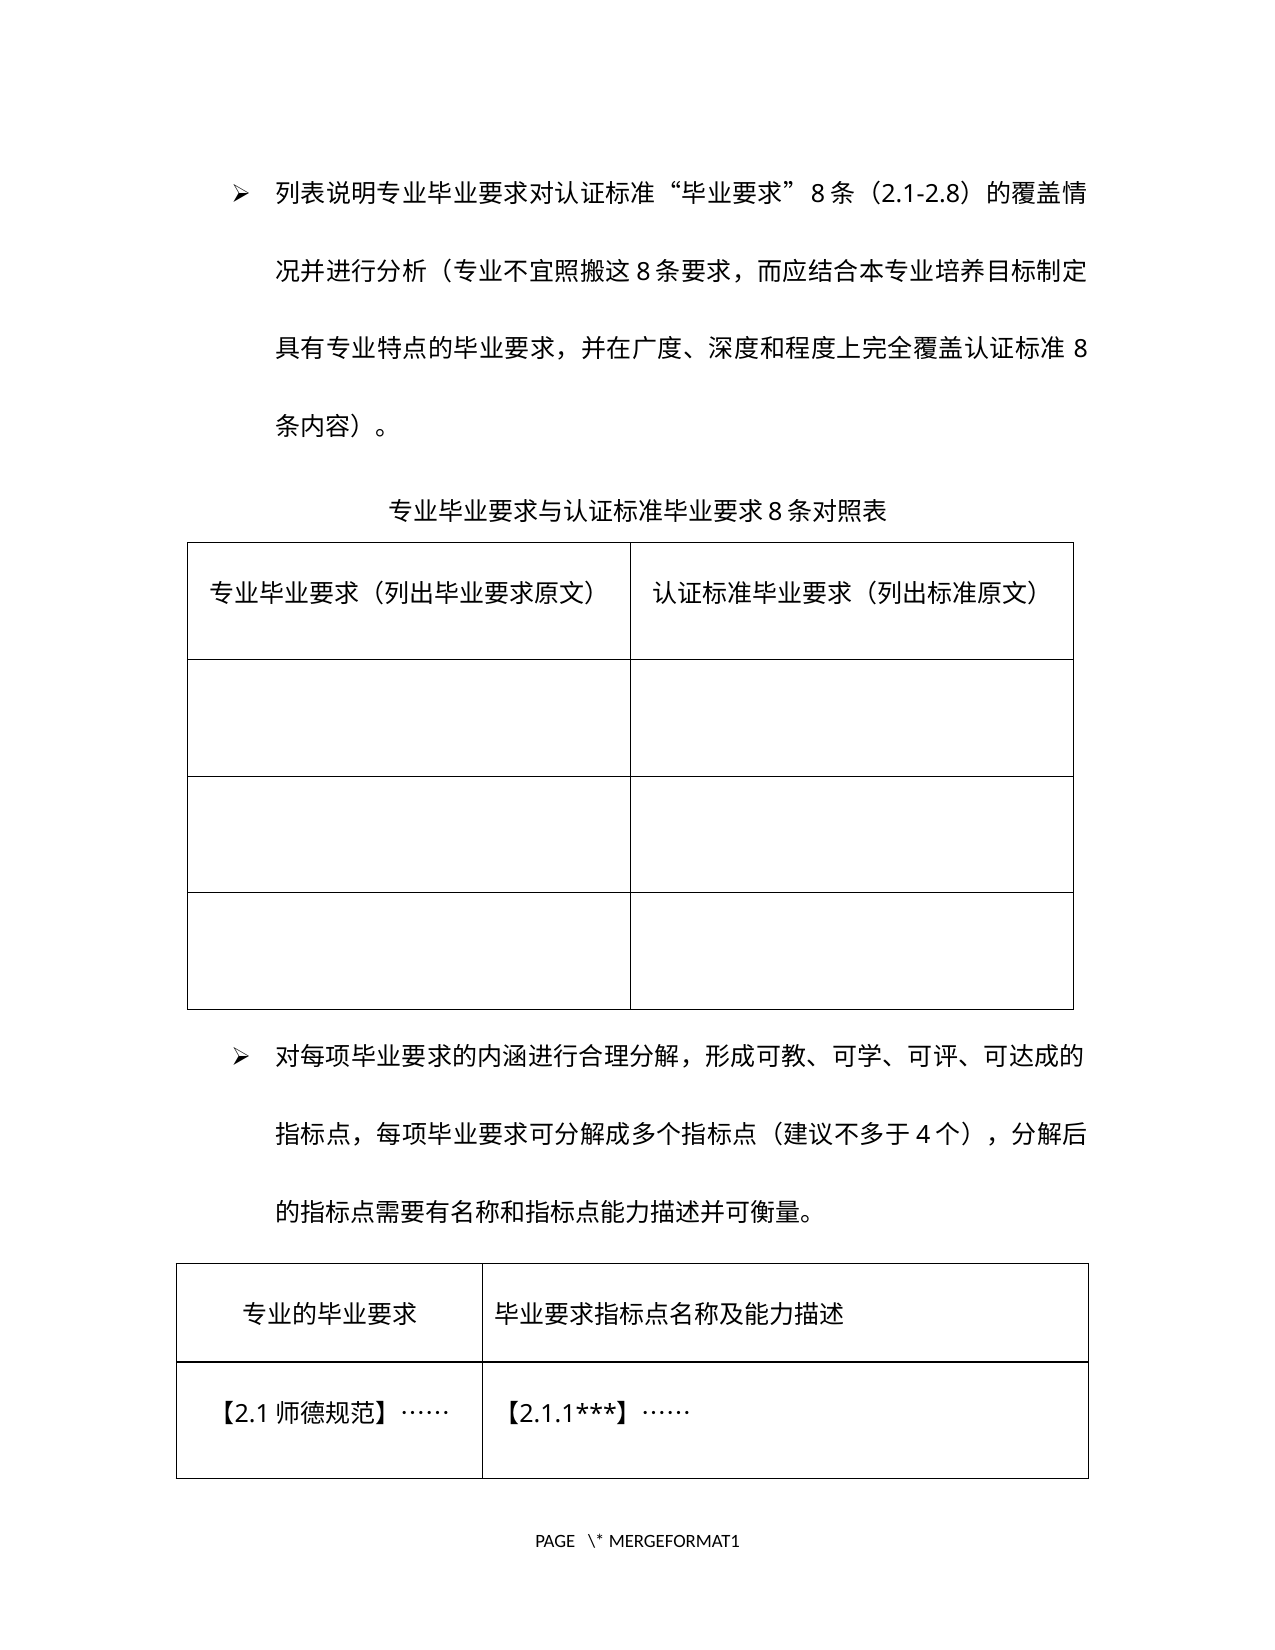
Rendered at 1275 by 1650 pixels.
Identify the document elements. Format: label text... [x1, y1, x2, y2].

table_header 认证标准毕业要求（列出标准原文） [631, 543, 1073, 659]
table_cell 【2.1师德规范】…… [177, 1363, 482, 1478]
table_cell [188, 777, 630, 892]
text 专业毕业要求与认证标准毕业要求8条对照表 [187, 477, 1087, 542]
table_cell 【2.1.1***】…… [483, 1363, 1088, 1478]
table_cell [631, 893, 1073, 1009]
table_cell [631, 660, 1073, 776]
table_cell [188, 893, 630, 1009]
table_header 毕业要求指标点名称及能力描述 [483, 1264, 1088, 1361]
table_cell [188, 660, 630, 776]
table_header 专业的毕业要求 [177, 1264, 482, 1361]
table_header 专业毕业要求（列出毕业要求原文） [188, 543, 630, 659]
list 对每项毕业要求的内涵进行合理分解，形成可教、可学、可评、可达成的指标点，每项毕业要求可分解成多个指标点（建议不多于4个），分解后的指标点需要有名称和指标点能力描述并可衡量。 [231, 1022, 1087, 1243]
table_cell [631, 777, 1073, 892]
list 列表说明专业毕业要求对认证标准“毕业要求”8条（2.1-2.8）的覆盖情况并进行分析（专业不宜照搬这8条要求，而应结合本专业培养目标制定具有专业特点的毕业要求，并在广度、深度和程度上完全覆盖认证标准8条内容）。 [231, 159, 1087, 457]
